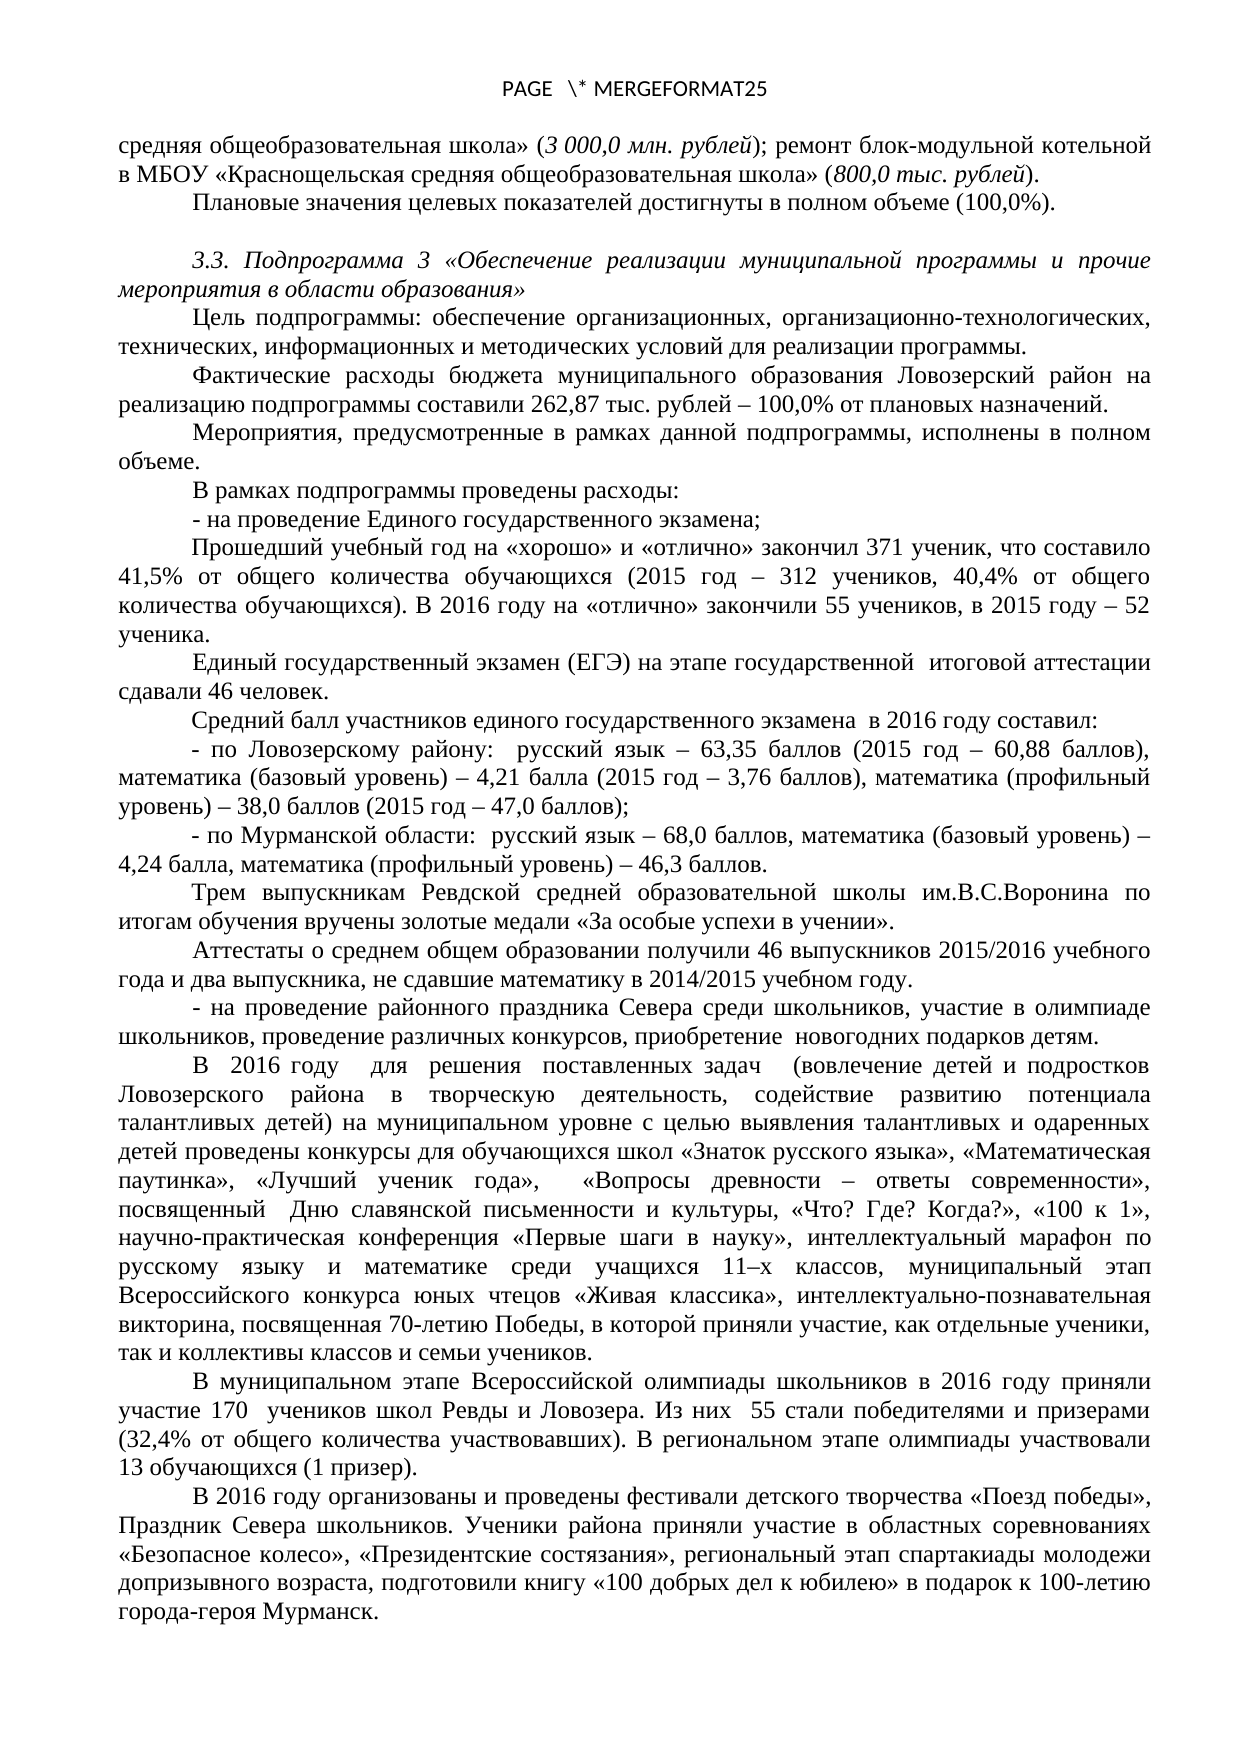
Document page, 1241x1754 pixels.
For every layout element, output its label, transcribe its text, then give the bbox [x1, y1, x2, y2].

text Мероприятия, предусмотренные в рамках данной подпрограммы, исполнены в полном объеме. [118, 417, 1152, 475]
text - на проведение районного праздника Севера среди школьников, участие в олимпиаде школьников, проведение различных конкурсов, приобретение новогодних подарков детям. [118, 992, 1152, 1050]
text Прошедший учебный год на «хорошо» и «отлично» закончил 371 ученик, что составило 41,5% от общего количества обучающихся (2015 год – 312 учеников, 40,4% от общего количества обучающихся). В 2016 году на «отлично» закончили 55 учеников, в 2015 году – 52 ученика. [118, 532, 1152, 647]
text В 2016 году для решения поставленных задач (вовлечение детей и подростков Ловозерского района в творческую деятельность, содействие развитию потенциала талантливых детей) на муниципальном уровне с целью выявления талантливых и одаренных детей проведены конкурсы для обучающихся школ «Знаток русского языка», «Математическая паутинка», «Лучший ученик года», «Вопросы древности – ответы современности», посвященный Дню славянской письменности и культуры, «Что? Где? Когда?», «100 к 1», научно-практическая конференция «Первые шаги в науку», интеллектуальный марафон по русскому языку и математике среди учащихся 11–х классов, муниципальный этап Всероссийского конкурса юных чтецов «Живая классика», интеллектуально-познавательная викторина, посвященная 70-летию Победы, в которой приняли участие, как отдельные ученики, так и коллективы классов и семьи учеников. [118, 1050, 1152, 1366]
text Средний балл участников единого государственного экзамена в 2016 году составил: [118, 705, 1152, 734]
text Аттестаты о среднем общем образовании получили 46 выпускников 2015/2016 учебного года и два выпускника, не сдавшие математику в 2014/2015 учебном году. [118, 935, 1152, 992]
text В рамках подпрограммы проведены расходы: [118, 475, 1152, 504]
text Плановые значения целевых показателей достигнуты в полном объеме (100,0%). [118, 187, 1152, 216]
text - по Ловозерскому району: русский язык – 63,35 баллов (2015 год – 60,88 баллов), математика (базовый уровень) – 4,21 балла (2015 год – 3,76 баллов), математика (профильный уровень) – 38,0 баллов (2015 год – 47,0 баллов); [118, 734, 1152, 820]
text 3.3. Подпрограмма 3 «Обеспечение реализации муниципальной программы и прочие мероприятия в области образования» [118, 245, 1152, 302]
text В 2016 году организованы и проведены фестивали детского творчества «Поезд победы», Праздник Севера школьников. Ученики района приняли участие в областных соревнованиях «Безопасное колесо», «Президентские состязания», региональный этап спартакиады молодежи допризывного возраста, подготовили книгу «100 добрых дел к юбилею» в подарок к 100-летию города-героя Мурманск. [118, 1481, 1152, 1625]
text Трем выпускникам Ревдской средней образовательной школы им.В.С.Воронина по итогам обучения вручены золотые медали «За особые успехи в учении». [118, 877, 1152, 935]
text - на проведение Единого государственного экзамена; [118, 504, 1152, 532]
text - по Мурманской области: русский язык – 68,0 баллов, математика (базовый уровень) – 4,24 балла, математика (профильный уровень) – 46,3 баллов. [118, 820, 1152, 877]
text Единый государственный экзамен (ЕГЭ) на этапе государственной итоговой аттестации сдавали 46 человек. [118, 647, 1152, 705]
text Цель подпрограммы: обеспечение организационных, организационно-технологических, технических, информационных и методических условий для реализации программы. [118, 302, 1152, 360]
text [118, 130, 1152, 187]
text Фактические расходы бюджета муниципального образования Ловозерский район на реализацию подпрограммы составили 262,87 тыс. рублей – 100,0% от плановых назначений. [118, 360, 1152, 417]
text В муниципальном этапе Всероссийской олимпиады школьников в 2016 году приняли участие 170 учеников школ Ревды и Ловозера. Из них 55 стали победителями и призерами (32,4% от общего количества участвовавших). В региональном этапе олимпиады участвовали 13 обучающихся (1 призер). [118, 1366, 1152, 1481]
